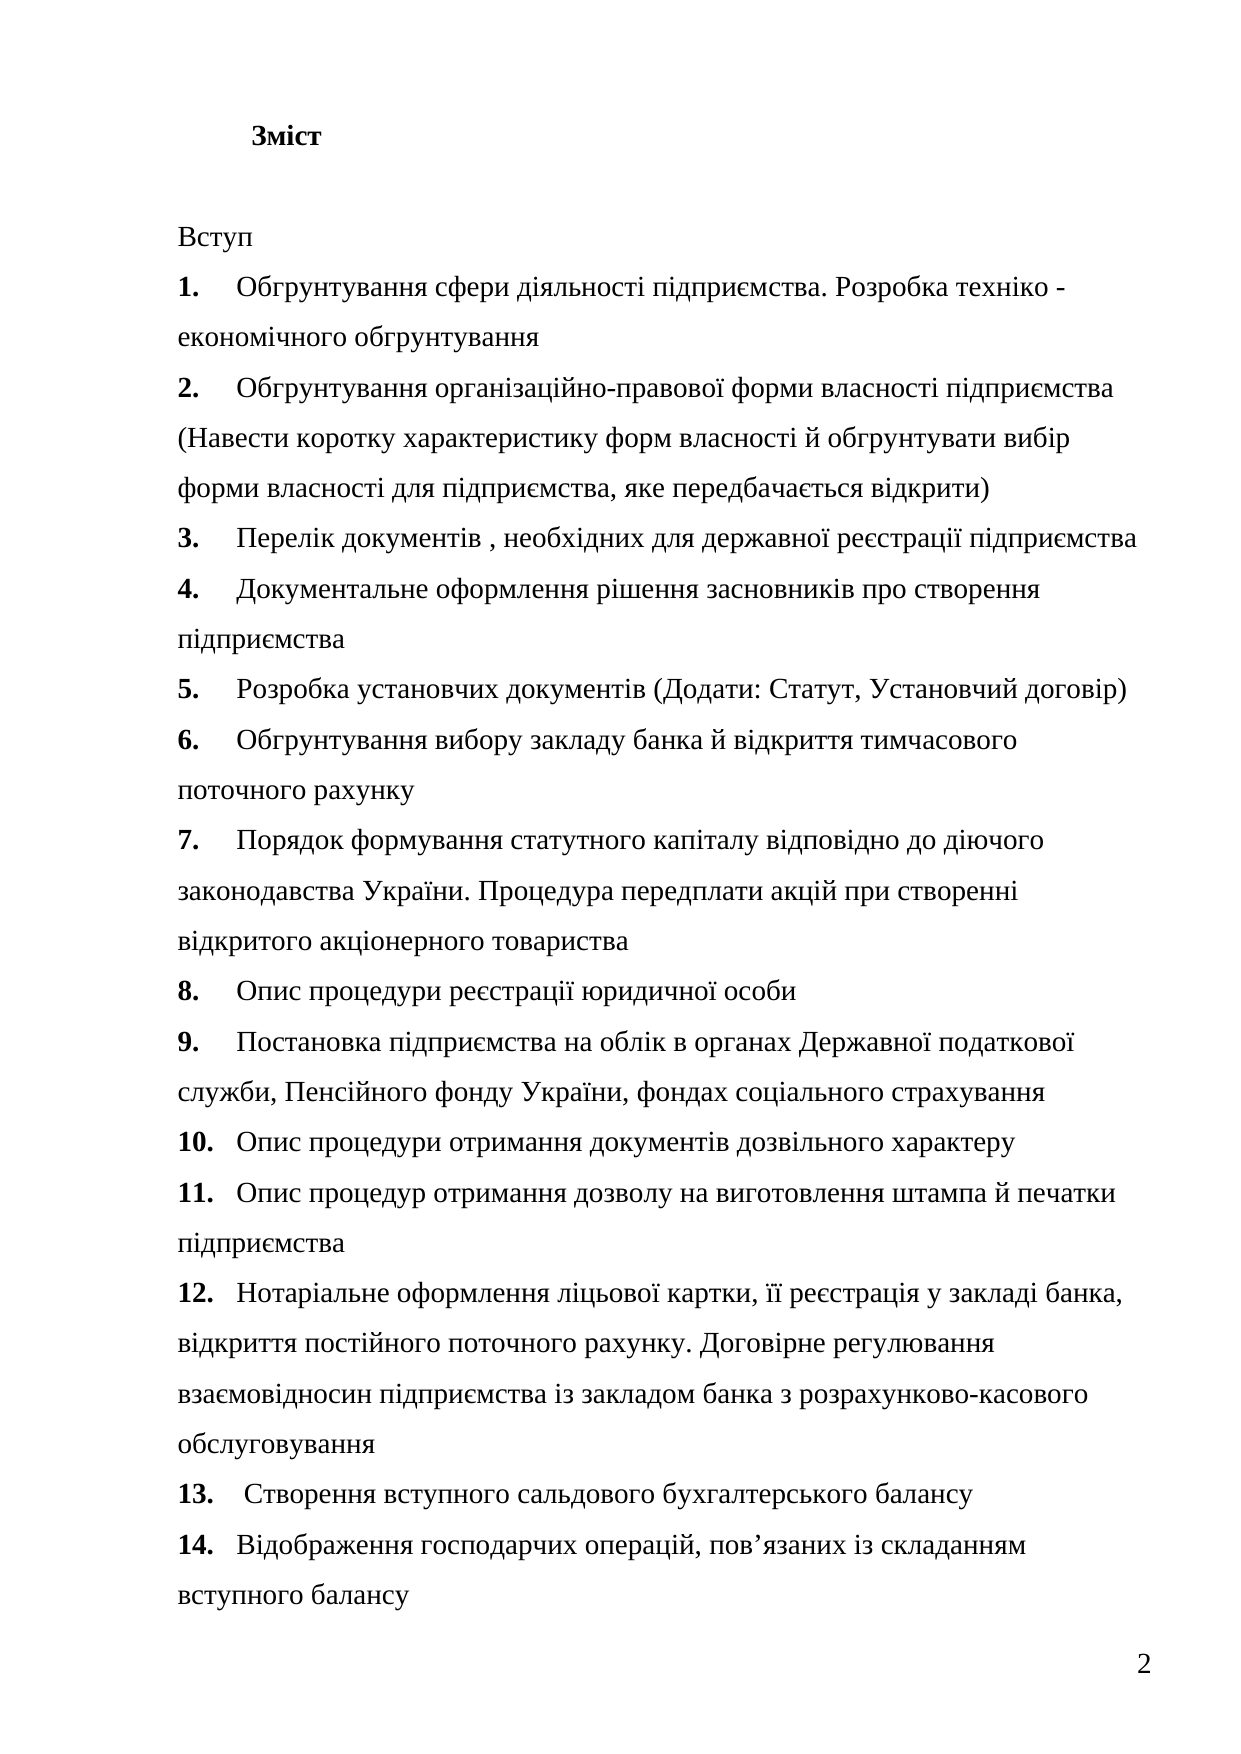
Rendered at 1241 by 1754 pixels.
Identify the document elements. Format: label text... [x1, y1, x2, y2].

list Постановка підприємства на облік в органах Державної податкової служби, Пенсійного фонду України, фондах соціального страхування [177, 1024, 1152, 1108]
list Відображення господарчих операцій, пов’язаних із складанням вступного балансу [177, 1527, 1152, 1611]
list Опис процедури отримання документів дозвільного характеру [177, 1124, 1152, 1158]
list Нотаріальне оформлення ліцьової картки, її реєстрація у закладі банка, відкриття постійного поточного рахунку. Договірне регулювання взаємовідносин підприємства із закладом банка з розрахунково-касового обслуговування [177, 1275, 1152, 1460]
text Зміст [177, 118, 1152, 152]
list Перелік документів , необхідних для державної реєстрації підприємства [177, 521, 1152, 554]
text Вступ [177, 219, 1152, 252]
list Обгрунтування вибору закладу банка й відкриття тимчасового поточного рахунку [177, 722, 1152, 806]
list Опис процедури реєстрації юридичної особи [177, 973, 1152, 1007]
list Порядок формування статутного капіталу відповідно до діючого законодавства України. Процедура передплати акцій при створенні відкритого акціонерного товариства [177, 822, 1152, 957]
list Обгрунтування організаційно-правової форми власності підприємства (Навести коротку характеристику форм власності й обгрунтувати вибір форми власності для підприємства, яке передбачається відкрити) [177, 370, 1152, 504]
list Опис процедур отримання дозволу на виготовлення штампа й печатки підприємства [177, 1175, 1152, 1258]
list Розробка установчих документів (Додати: Статут, Установчий договір) [177, 672, 1152, 705]
list Документальне оформлення рішення засновників про створення підприємства [177, 571, 1152, 655]
list Обгрунтування сфери діяльності підприємства. Розробка техніко - економічного обгрунтування [177, 269, 1152, 353]
list Створення вступного сальдового бухгалтерського балансу [177, 1477, 1152, 1510]
